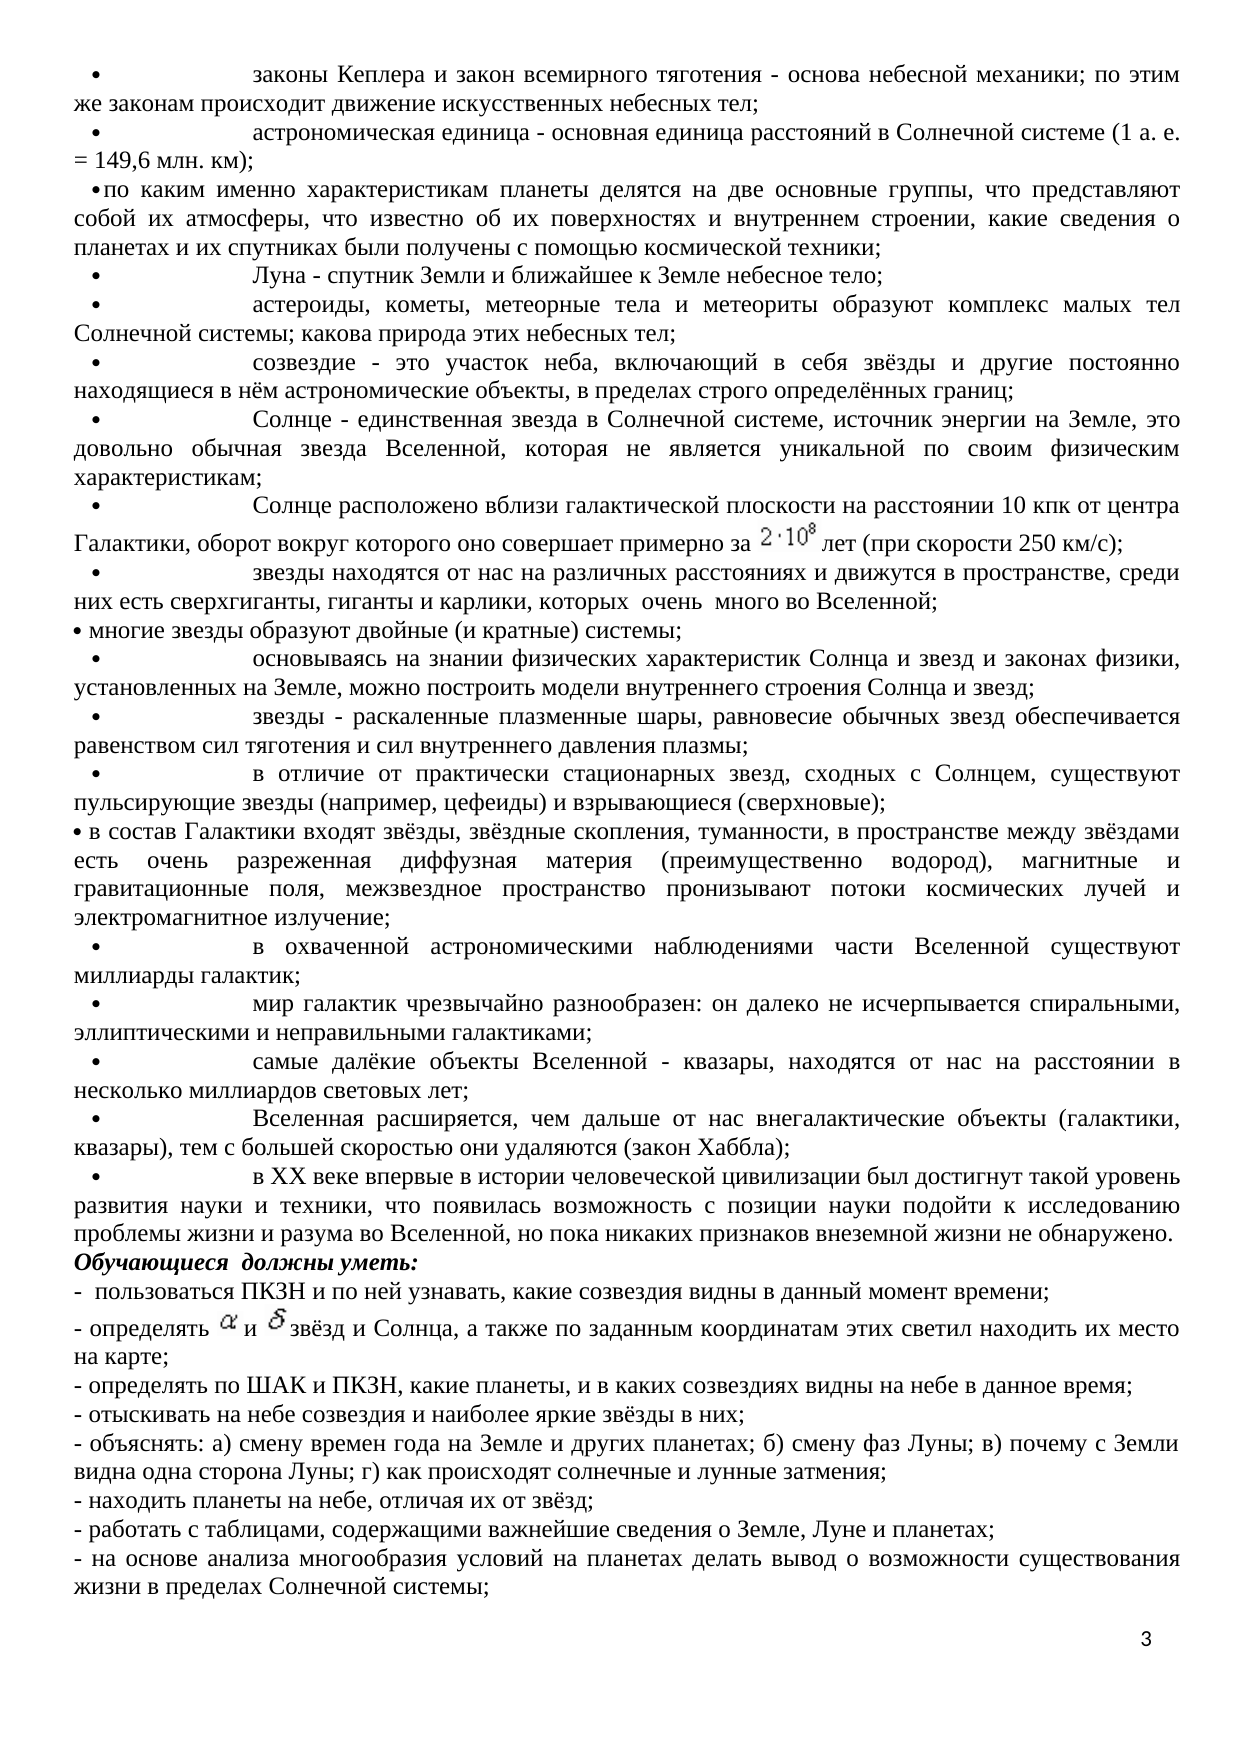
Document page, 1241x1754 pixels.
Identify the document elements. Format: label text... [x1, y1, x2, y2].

text - отыскивать на небе созвездия и наиболее яркие звёзды в них; [74, 1399, 1181, 1428]
list звезды находятся от нас на различных расстояниях и движутся в пространстве, среди них есть сверхгиганты, гиганты и карлики, которых очень много во Вселенной; [74, 557, 1181, 615]
list в ХХ веке впервые в истории человеческой цивилизации был достигнут такой уровень развития науки и техники, что появилась возможность с позиции науки подойти к исследованию проблемы жизни и разума во Вселенной, но пока никаких признаков внеземной жизни не обнаружено. [74, 1161, 1181, 1247]
list по каким именно характеристикам планеты делятся на две основные группы, что представляют собой их атмосферы, что известно об их поверхностях и внутреннем строении, какие сведения о планетах и их спутниках были получены с помощью космической техники; [74, 174, 1181, 260]
list Солнце - единственная звезда в Солнечной системе, источник энергии на Земле, это довольно обычная звезда Вселенной, которая не является уникальной по своим физическим характеристикам; [74, 404, 1181, 490]
text - пользоваться ПКЗН и по ней узнавать, какие созвездия видны в данный момент времени; [74, 1276, 1181, 1305]
text Обучающиеся должны уметь: [74, 1247, 1181, 1276]
picture [757, 519, 822, 552]
list основываясь на знании физических характеристик Солнца и звезд и законах физики, установленных на Земле, можно построить модели внутреннего строения Солнца и звезд; [74, 643, 1181, 701]
list Вселенная расширяется, чем дальше от нас внегалактические объекты (галактики, квазары), тем с большей скоростью они удаляются (закон Хаббла); [74, 1103, 1181, 1161]
picture [264, 1304, 290, 1336]
list мир галактик чрезвычайно разнообразен: он далеко не исчерпывается спиральными, эллиптическими и неправильными галактиками; [74, 988, 1181, 1046]
list звезды - раскаленные плазменные шары, равновесие обычных звезд обеспечивается равенством сил тяготения и сил внутреннего давления плазмы; [74, 701, 1181, 758]
picture [216, 1311, 244, 1336]
text - определять и звёзд и Солнца, а также по заданным координатам этих светил находить их место на карте; [74, 1305, 1181, 1370]
text - на основе анализа многообразия условий на планетах делать вывод о возможности существования жизни в пределах Солнечной системы; [74, 1543, 1181, 1600]
list созвездие - это участок неба, включающий в себя звёзды и другие постоянно находящиеся в нём астрономические объекты, в пределах строго определённых границ; [74, 347, 1181, 404]
list в охваченной астрономическими наблюдениями части Вселенной существуют миллиарды галактик; [74, 931, 1181, 988]
text - определять по ШАК и ПКЗН, какие планеты, и в каких созвездиях видны на небе в данное время; [74, 1370, 1181, 1399]
text - работать с таблицами, содержащими важнейшие сведения о Земле, Луне и планетах; [74, 1514, 1181, 1543]
list астрономическая единица - основная единица расстояний в Солнечной системе (1 а. е. = 149,6 млн. км); [74, 117, 1181, 174]
list астероиды, кометы, метеорные тела и метеориты образуют комплекс малых тел Солнечной системы; какова природа этих небесных тел; [74, 289, 1181, 347]
list в состав Галактики входят звёзды, звёздные скопления, туманности, в пространстве между звёздами есть очень разреженная диффузная материя (преимущественно водород), магнитные и гравитационные поля, межзвездное пространство пронизывают потоки космических лучей и электромагнитное излучение; [74, 816, 1181, 931]
text - находить планеты на небе, отличая их от звёзд; [74, 1485, 1181, 1514]
list Луна - спутник Земли и ближайшее к Земле небесное тело; [74, 260, 1181, 289]
list многие звезды образуют двойные (и кратные) системы; [74, 615, 1181, 643]
list законы Кеплера и закон всемирного тяготения - основа небесной механики; по этим же законам происходит движение искусственных небесных тел; [74, 59, 1181, 117]
list Солнце расположено вблизи галактической плоскости на расстоянии 10 кпк от центра Галактики, оборот вокруг которого оно совершает примерно за лет (при скорости 250 км/с); [74, 490, 1181, 557]
list самые далёкие объекты Вселенной - квазары, находятся от нас на расстоянии в несколько миллиардов световых лет; [74, 1046, 1181, 1103]
list в отличие от практически стационарных звезд, сходных с Солнцем, существуют пульсирующие звезды (например, цефеиды) и взрывающиеся (сверхновые); [74, 758, 1181, 816]
text - объяснять: а) смену времен года на Земле и других планетах; б) смену фаз Луны; в) почему с Земли видна одна сторона Луны; г) как происходят солнечные и лунные затмения; [74, 1428, 1181, 1485]
